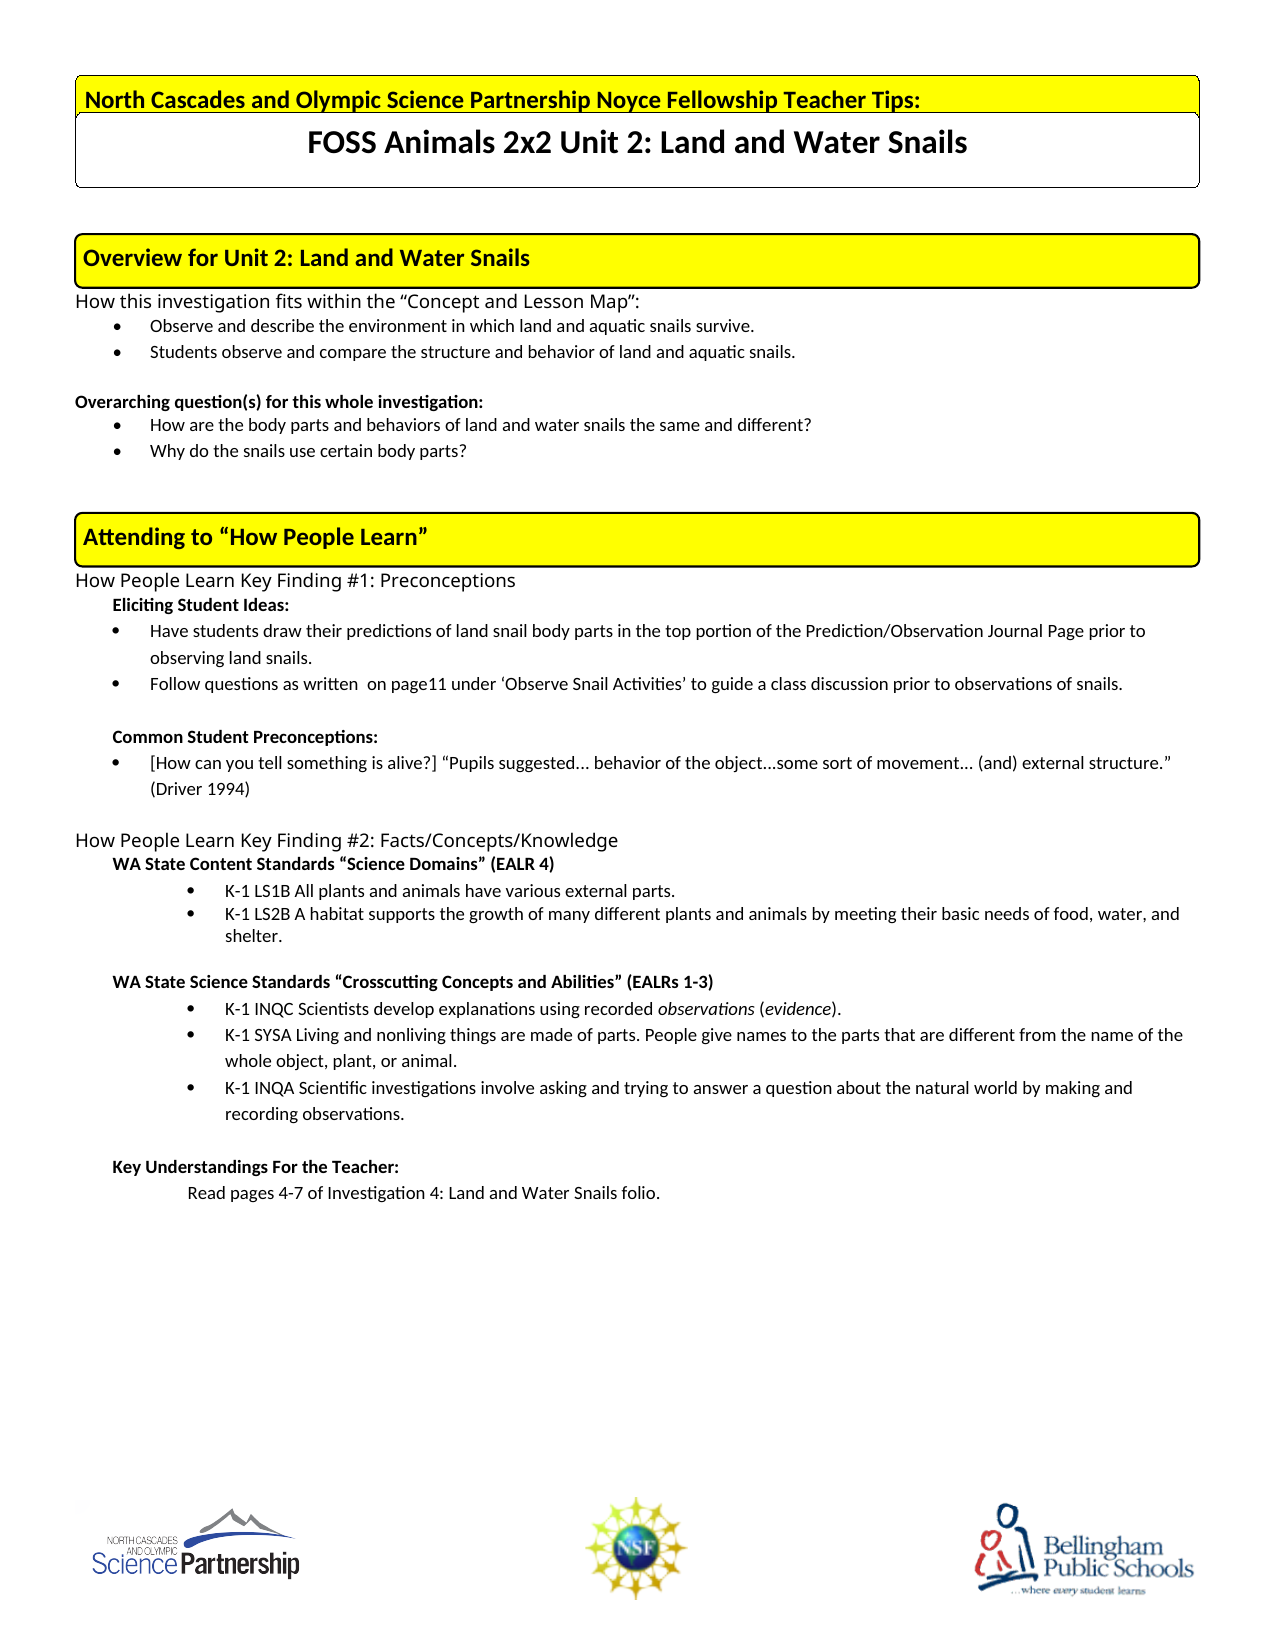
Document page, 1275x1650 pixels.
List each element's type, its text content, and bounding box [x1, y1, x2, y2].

text Overarching question(s) for this whole investigation: [75, 390, 1200, 413]
list K-1 SYSA Living and nonliving things are made of parts. People give names to the parts that are different from the name of the whole object, plant, or animal. [187, 1023, 1200, 1072]
list K-1 LS1B All plants and animals have various external parts. [187, 879, 1200, 902]
list [How can you tell something is alive?] “Pupils suggested... behavior of the object...some sort of movement... (and) external structure.” (Driver 1994) [112, 751, 1200, 801]
text How People Learn Key Finding #2: Facts/Concepts/Knowledge [75, 827, 1200, 852]
list Observe and describe the environment in which land and aquatic snails survive. [112, 314, 1200, 337]
list Follow questions as written on page11 under ‘Observe Snail Activities’ to guide a class discussion prior to observations of snails. [112, 672, 1200, 695]
list How are the body parts and behaviors of land and water snails the same and different? [112, 413, 1200, 436]
list Have students draw their predictions of land snail body parts in the top portion of the Prediction/Observation Journal Page prior to observing land snails. [112, 619, 1200, 669]
list K-1 LS2B A habitat supports the growth of many different plants and animals by meeting their basic needs of food, water, and shelter. [187, 902, 1200, 947]
text How People Learn Key Finding #1: Preconceptions [75, 494, 1200, 515]
list K-1 INQC Scientists develop explanations using recorded observations (evidence). [187, 997, 1200, 1020]
text WA State Content Standards “Science Domains” (EALR 4) [112, 852, 1200, 875]
text Eliciting Student Ideas: [112, 593, 1200, 616]
picture [969, 1497, 1199, 1600]
text How People Learn Key Finding #1: Preconceptions [75, 564, 1200, 593]
picture [585, 1497, 688, 1600]
text Key Understandings For the Teacher: [112, 1155, 1200, 1178]
list Read pages 4-7 of Investigation 4: Land and Water Snails folio. [187, 1181, 1200, 1204]
picture [75, 1500, 314, 1602]
list Why do the snails use certain body parts? [112, 439, 1200, 462]
text WA State Science Standards “Crosscutting Concepts and Abilities” (EALRs 1-3) [112, 970, 1200, 993]
list Students observe and compare the structure and behavior of land and aquatic snails. [112, 341, 1200, 364]
text Common Student Preconceptions: [112, 725, 1200, 748]
text How this investigation fits within the “Concept and Lesson Map”: [75, 216, 1200, 237]
list K-1 INQA Scientific investigations involve asking and trying to answer a question about the natural world by making and recording observations. [187, 1076, 1200, 1125]
text How this investigation fits within the “Concept and Lesson Map”: [75, 285, 1200, 314]
